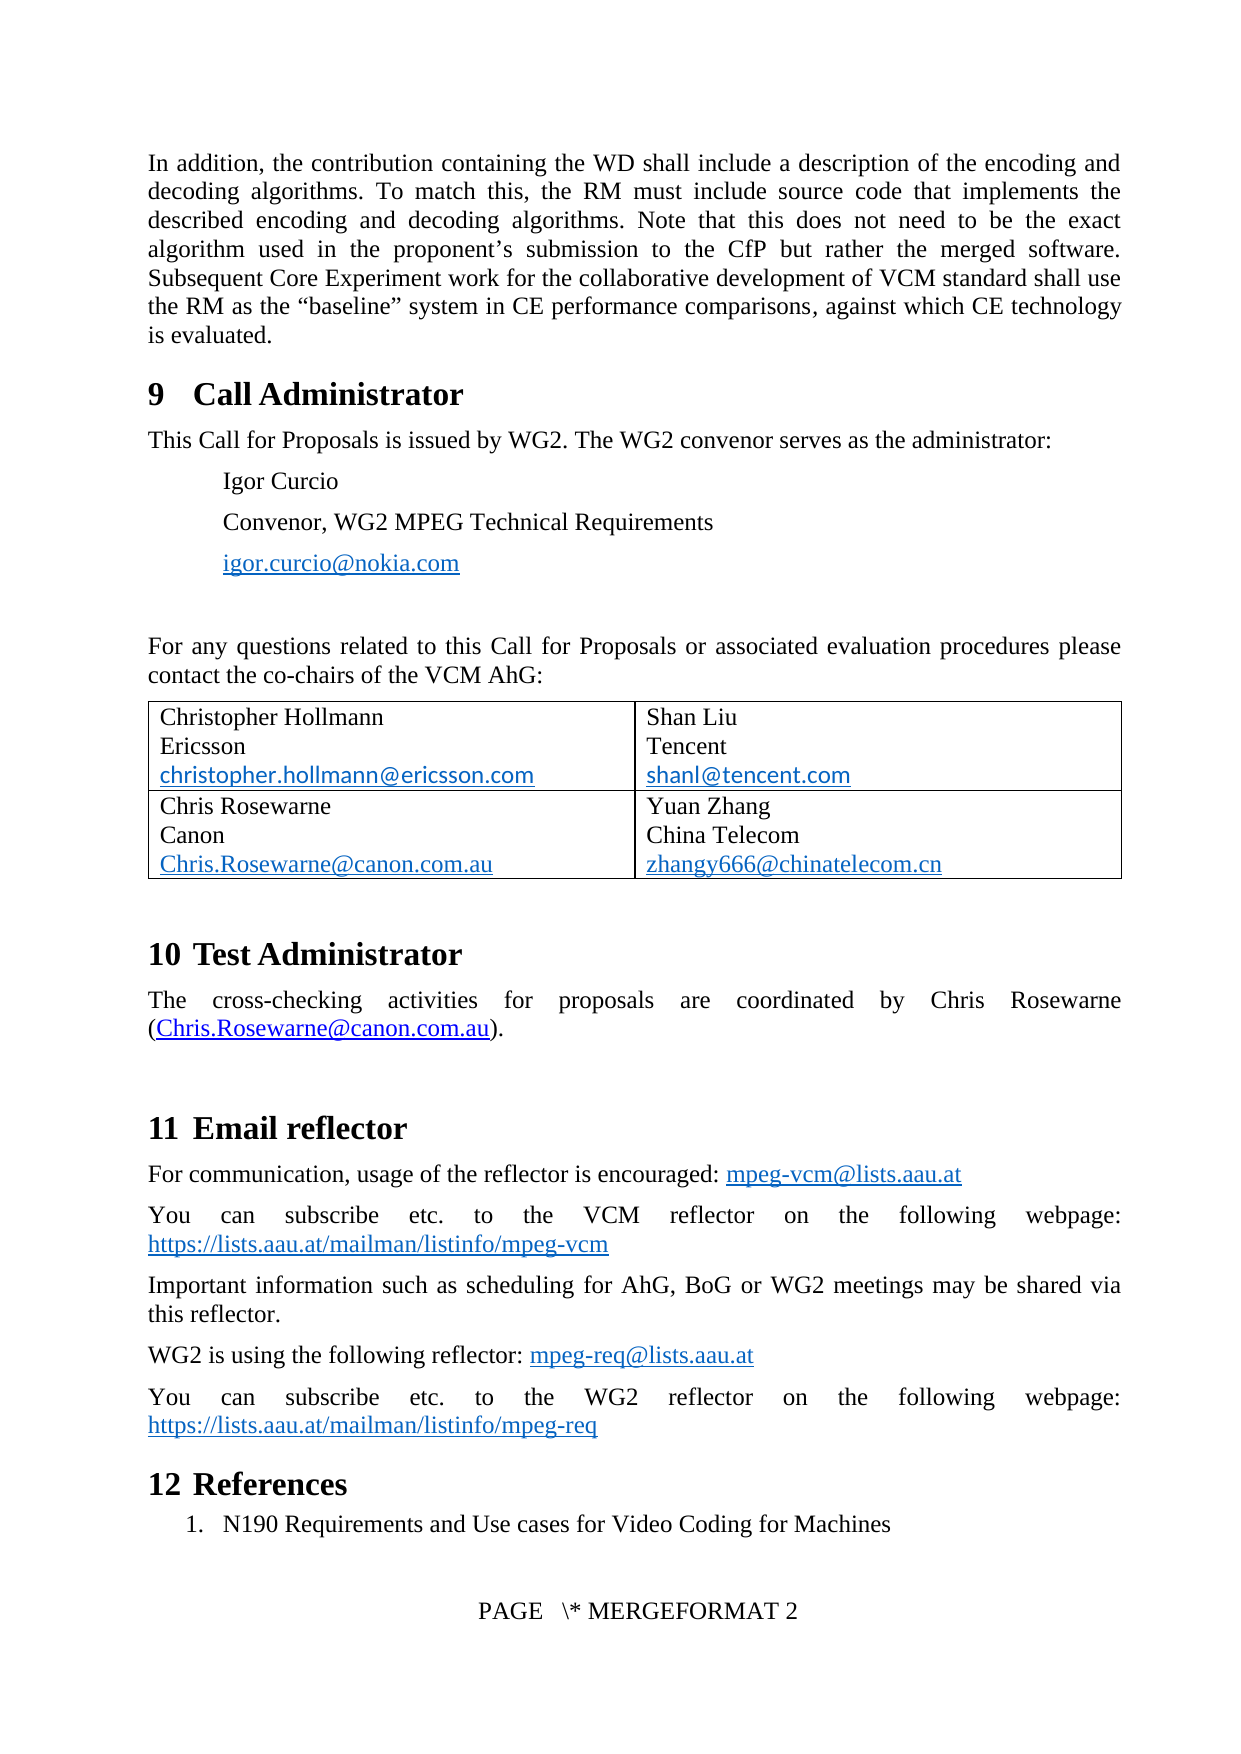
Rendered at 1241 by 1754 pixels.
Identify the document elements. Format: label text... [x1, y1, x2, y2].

table_header Shan Liu Tencent shanl@tencent.com [636, 702, 1121, 790]
text You can subscribe etc. to the VCM reflector on the following webpage: https://lists.aau.at/mailman/listinfo/mpeg-vcm [148, 1201, 1122, 1258]
text WG2 is using the following reflector: mpeg-req@lists.aau.at [148, 1341, 1122, 1369]
table_cell Chris Rosewarne Canon Chris.Rosewarne@canon.com.au [149, 791, 634, 877]
text The cross-checking activities for proposals are coordinated by Chris Rosewarne (Chris.Rosewarne@canon.com.au). [148, 985, 1122, 1042]
subtitle References [148, 1464, 1122, 1503]
text For communication, usage of the reflector is encouraged: mpeg-vcm@lists.aau.at [148, 1159, 1122, 1188]
table_header Christopher Hollmann Ericsson christopher.hollmann@ericsson.com [149, 702, 634, 790]
text Convenor, WG2 MPEG Technical Requirements [148, 507, 1122, 536]
subtitle Email reflector [148, 1108, 1122, 1147]
subtitle Call Administrator [148, 374, 1122, 412]
table_cell Yuan Zhang China Telecom zhangy666@chinatelecom.cn [636, 791, 1121, 877]
subtitle Test Administrator [148, 934, 1122, 972]
text igor.curcio@nokia.com [148, 548, 1122, 577]
text Important information such as scheduling for AhG, BoG or WG2 meetings may be shared via this reflector. [148, 1271, 1122, 1328]
text Igor Curcio [148, 466, 1122, 495]
text For any questions related to this Call for Proposals or associated evaluation procedures please contact the co-chairs of the VCM AhG: [148, 631, 1122, 688]
text You can subscribe etc. to the WG2 reflector on the following webpage: https://lists.aau.at/mailman/listinfo/mpeg-req [148, 1382, 1122, 1439]
text In addition, the contribution containing the WD shall include a description of the encoding and decoding algorithms. To match this, the RM must include source code that implements the described encoding and decoding algorithms. Note that this does not need to be the exact algorithm used in the proponent’s submission to the CfP but rather the merged software. Subsequent Core Experiment work for the collaborative development of VCM standard shall use the RM as the “baseline” system in CE performance comparisons, against which CE technology is evaluated. [148, 148, 1122, 349]
text This Call for Proposals is issued by WG2. The WG2 convenor serves as the administrator: [148, 425, 1122, 453]
list N190 Requirements and Use cases for Video Coding for Machines [185, 1509, 1122, 1538]
